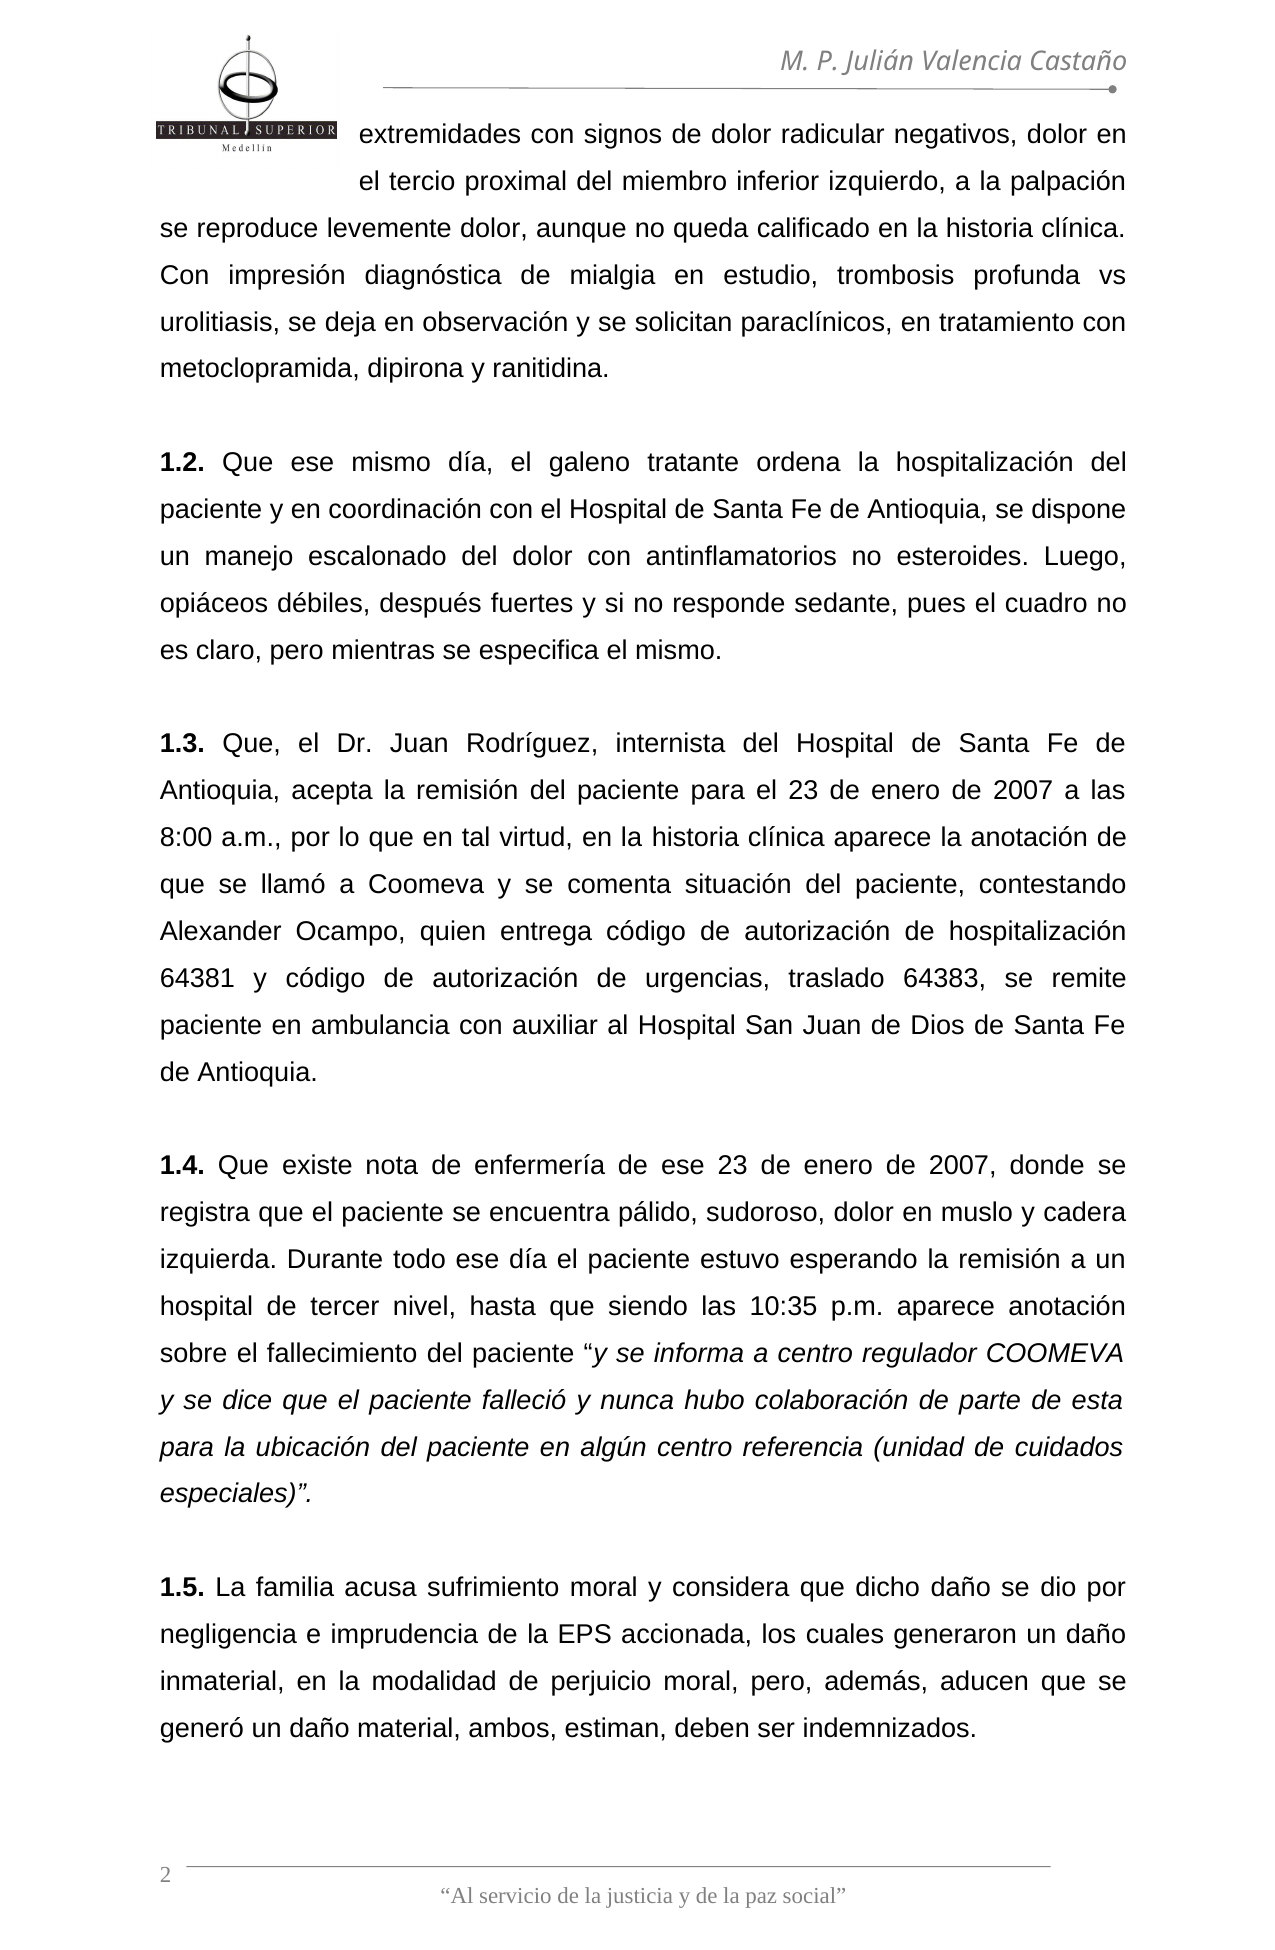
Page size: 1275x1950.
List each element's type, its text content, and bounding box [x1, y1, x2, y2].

text 1.5. La familia acusa sufrimiento moral y considera que dicho daño se dio por negligencia e imprudencia de la EPS accionada, los cuales generaron un daño inmaterial, en la modalidad de perjuicio moral, pero, además, aducen que se generó un daño material, ambos, estiman, deben ser indemnizados. [159, 1571, 1127, 1743]
text 1.4. Que existe nota de enfermería de ese 23 de enero de 2007, donde se registra que el paciente se encuentra pálido, sudoroso, dolor en muslo y cadera izquierda. Durante todo ese día el paciente estuvo esperando la remisión a un hospital de tercer nivel, hasta que siendo las 10:35 p.m. aparece anotación sobre el fallecimiento del paciente “y se informa a centro regulador COOMEVA y se dice que el paciente falleció y nunca hubo colaboración de parte de esta para la ubicación del paciente en algún centro referencia (unidad de cuidados especiales)”. [159, 1149, 1127, 1509]
text 1.3. Que, el Dr. Juan Rodríguez, internista del Hospital de Santa Fe de Antioquia, acepta la remisión del paciente para el 23 de enero de 2007 a las 8:00 a.m., por lo que en tal virtud, en la historia clínica aparece la anotación de que se llamó a Coomeva y se comenta situación del paciente, contestando Alexander Ocampo, quien entrega código de autorización de hospitalización 64381 y código de autorización de urgencias, traslado 64383, se remite paciente en ambulancia con auxiliar al Hospital San Juan de Dios de Santa Fe de Antioquia. [159, 727, 1127, 1087]
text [159, 118, 1127, 384]
picture [149, 32, 340, 171]
text 1.2. Que ese mismo día, el galeno tratante ordena la hospitalización del paciente y en coordinación con el Hospital de Santa Fe de Antioquia, se dispone un manejo escalonado del dolor con antinflamatorios no esteroides. Luego, opiáceos débiles, después fuertes y si no responde sedante, pues el cuadro no es claro, pero mientras se especifica el mismo. [159, 446, 1127, 665]
